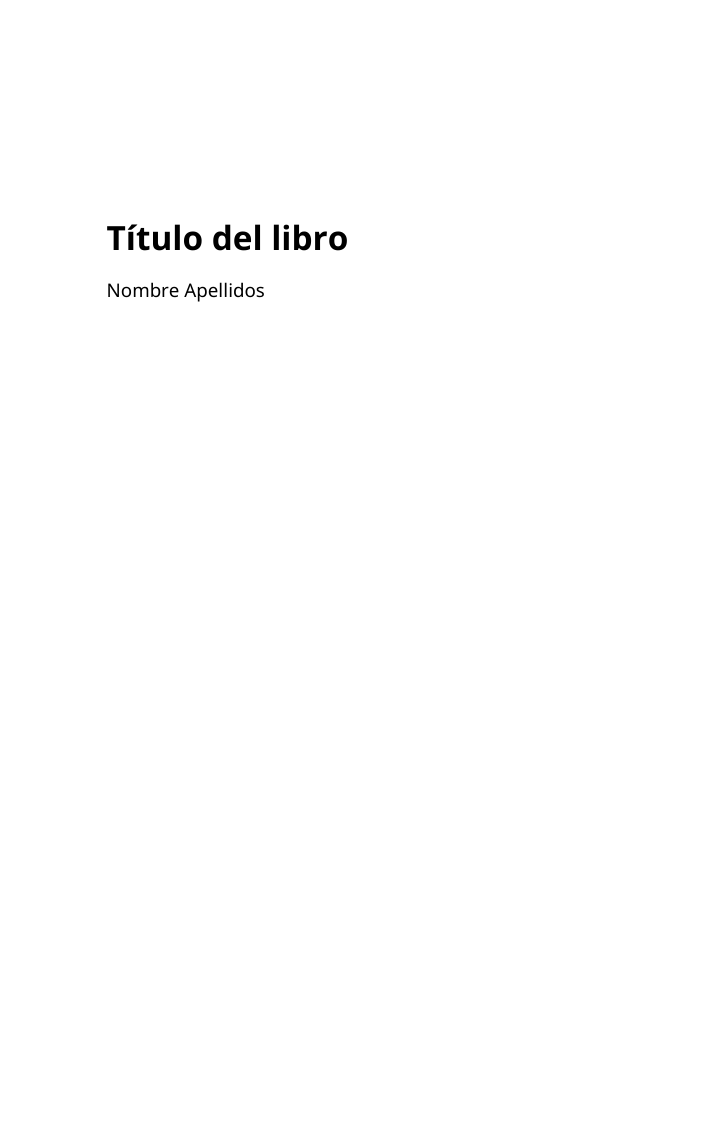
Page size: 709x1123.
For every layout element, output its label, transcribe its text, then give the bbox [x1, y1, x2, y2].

text Nombre Apellidos [106, 277, 620, 303]
text Título del libro [106, 215, 620, 261]
